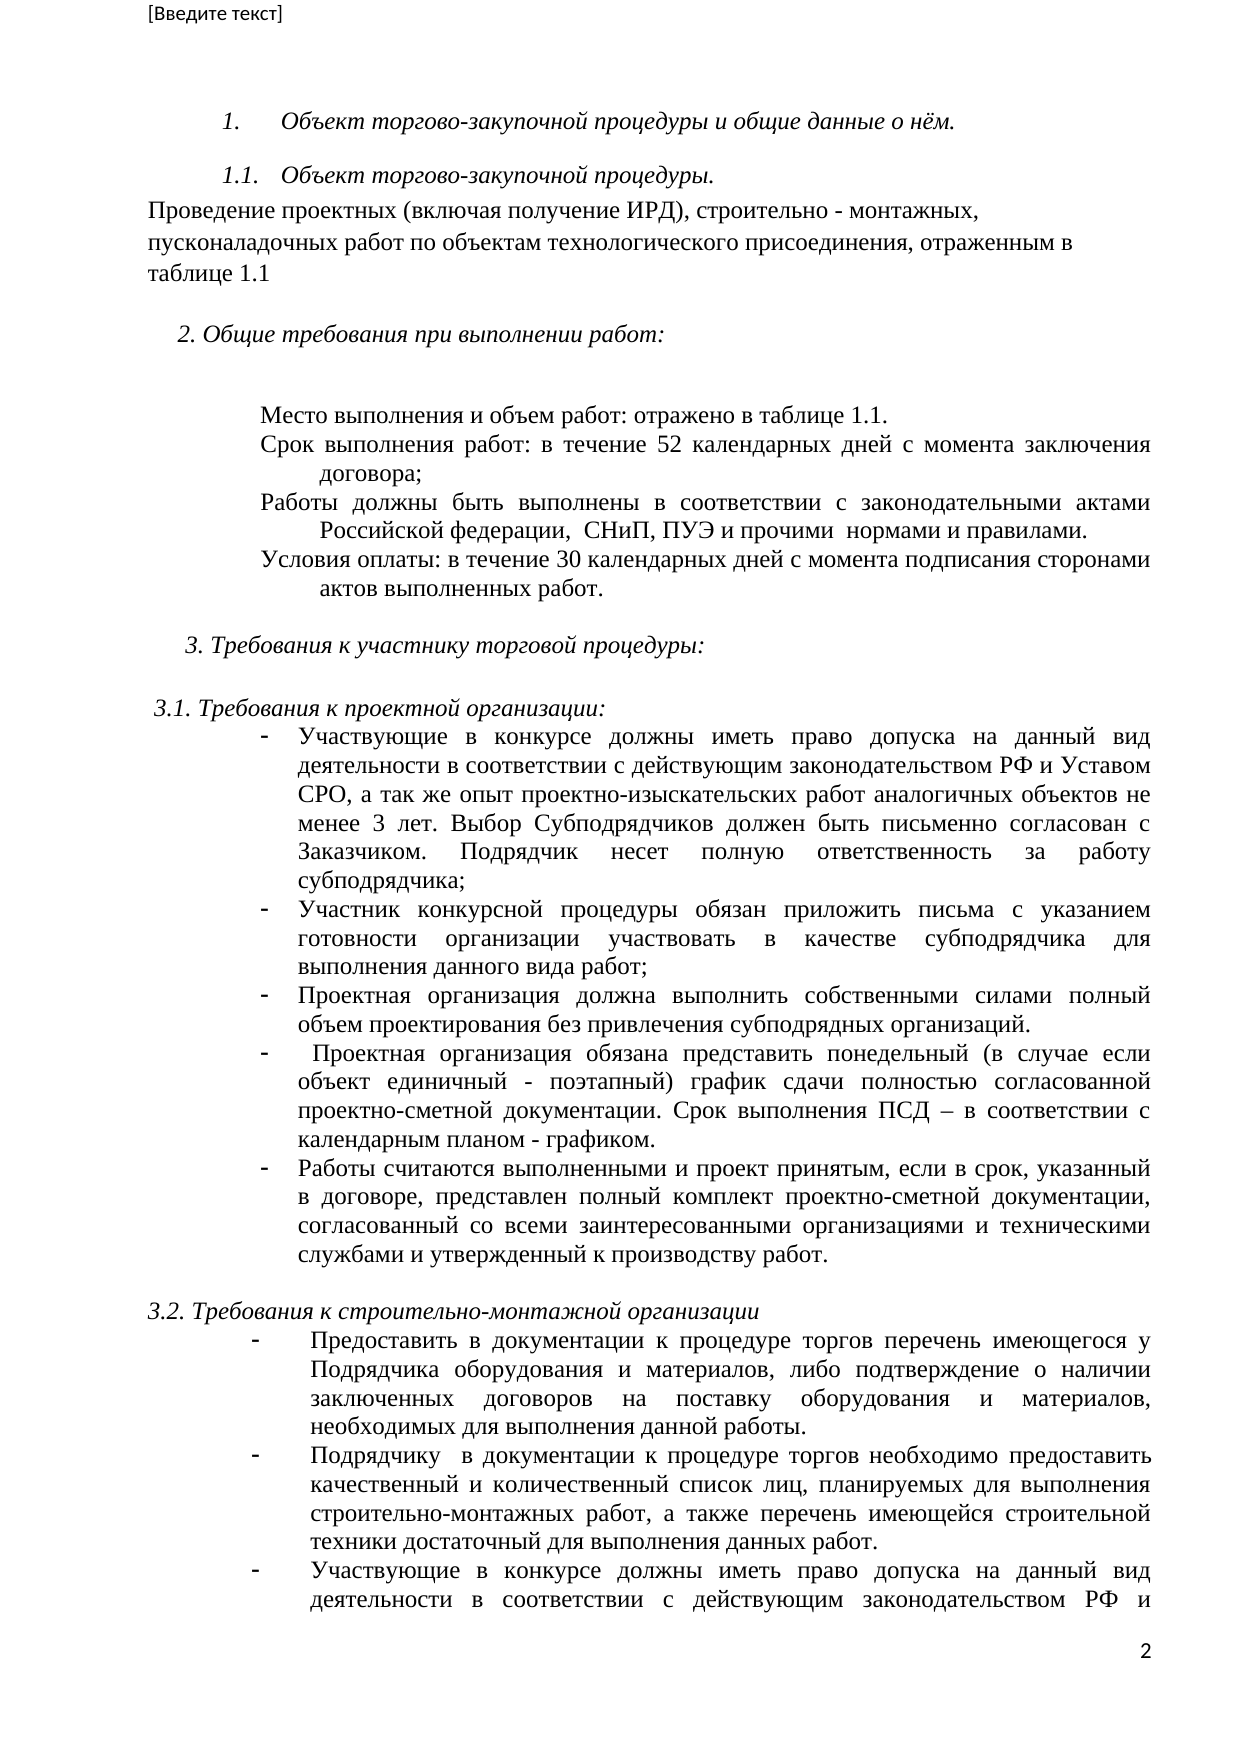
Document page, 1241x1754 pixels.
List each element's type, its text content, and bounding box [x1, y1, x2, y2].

subtitle 3. Требования к участнику торговой процедуры: [185, 630, 1152, 659]
list Проектная организация обязана представить понедельный (в случае если объект единичный - поэтапный) график сдачи полностью согласованной проектно-сметной документации. Срок выполнения ПСД – в соответствии с календарным планом - графиком. [260, 1038, 1152, 1153]
text Условия оплаты: в течение 30 календарных дней с момента подписания сторонами актов выполненных работ. [260, 544, 1152, 602]
list Работы считаются выполненными и проект принятым, если в срок, указанный в договоре, представлен полный комплект проектно-сметной документации, согласованный со всеми заинтересованными организациями и техническими службами и утвержденный к производству работ. [260, 1153, 1152, 1268]
text Срок выполнения работ: в течение 52 календарных дней с момента заключения договора; [260, 429, 1152, 487]
list Место выполнения и объем работ: отражено в таблице 1.1. [260, 400, 1152, 429]
list Проектная организация должна выполнить собственными силами полный объем проектирования без привлечения субподрядных организаций. [260, 980, 1152, 1038]
text Объект торгово-закупочной процедуры и общие данные о нём. [222, 106, 1152, 135]
text Работы должны быть выполнены в соответствии с законодательными актами Российской федерации, СНиП, ПУЭ и прочими нормами и правилами. [260, 487, 1152, 544]
text Проведение проектных (включая получение ИРД), строительно - монтажных, пусконаладочных работ по объектам технологического присоединения, отраженным в таблице 1.1 [148, 195, 1152, 287]
list Предоставить в документации к процедуре торгов перечень имеющегося у Подрядчика оборудования и материалов, либо подтверждение о наличии заключенных договоров на поставку оборудования и материалов, необходимых для выполнения данной работы. [251, 1325, 1152, 1440]
list Участник конкурсной процедуры обязан приложить письма с указанием готовности организации участвовать в качестве субподрядчика для выполнения данного вида работ; [260, 894, 1152, 980]
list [251, 1555, 1152, 1613]
subtitle 3.1. Требования к проектной организации: [148, 693, 1152, 721]
subtitle 2. Общие требования при выполнении работ: [177, 319, 1152, 347]
list Подрядчику в документации к процедуре торгов необходимо предоставить качественный и количественный список лиц, планируемых для выполнения строительно-монтажных работ, а также перечень имеющейся строительной техники достаточный для выполнения данных работ. [251, 1440, 1152, 1555]
text Объект торгово-закупочной процедуры. [148, 160, 1152, 189]
subtitle 3.2. Требования к строительно-монтажной организации [148, 1296, 1152, 1325]
list Участвующие в конкурсе должны иметь право допуска на данный вид деятельности в соответствии с действующим законодательством РФ и Уставом СРО, а так же опыт проектно-изыскательских работ аналогичных объектов не менее 3 лет. Выбор Субподрядчиков должен быть письменно согласован с Заказчиком. Подрядчик несет полную ответственность за работу субподрядчика; [260, 721, 1152, 894]
